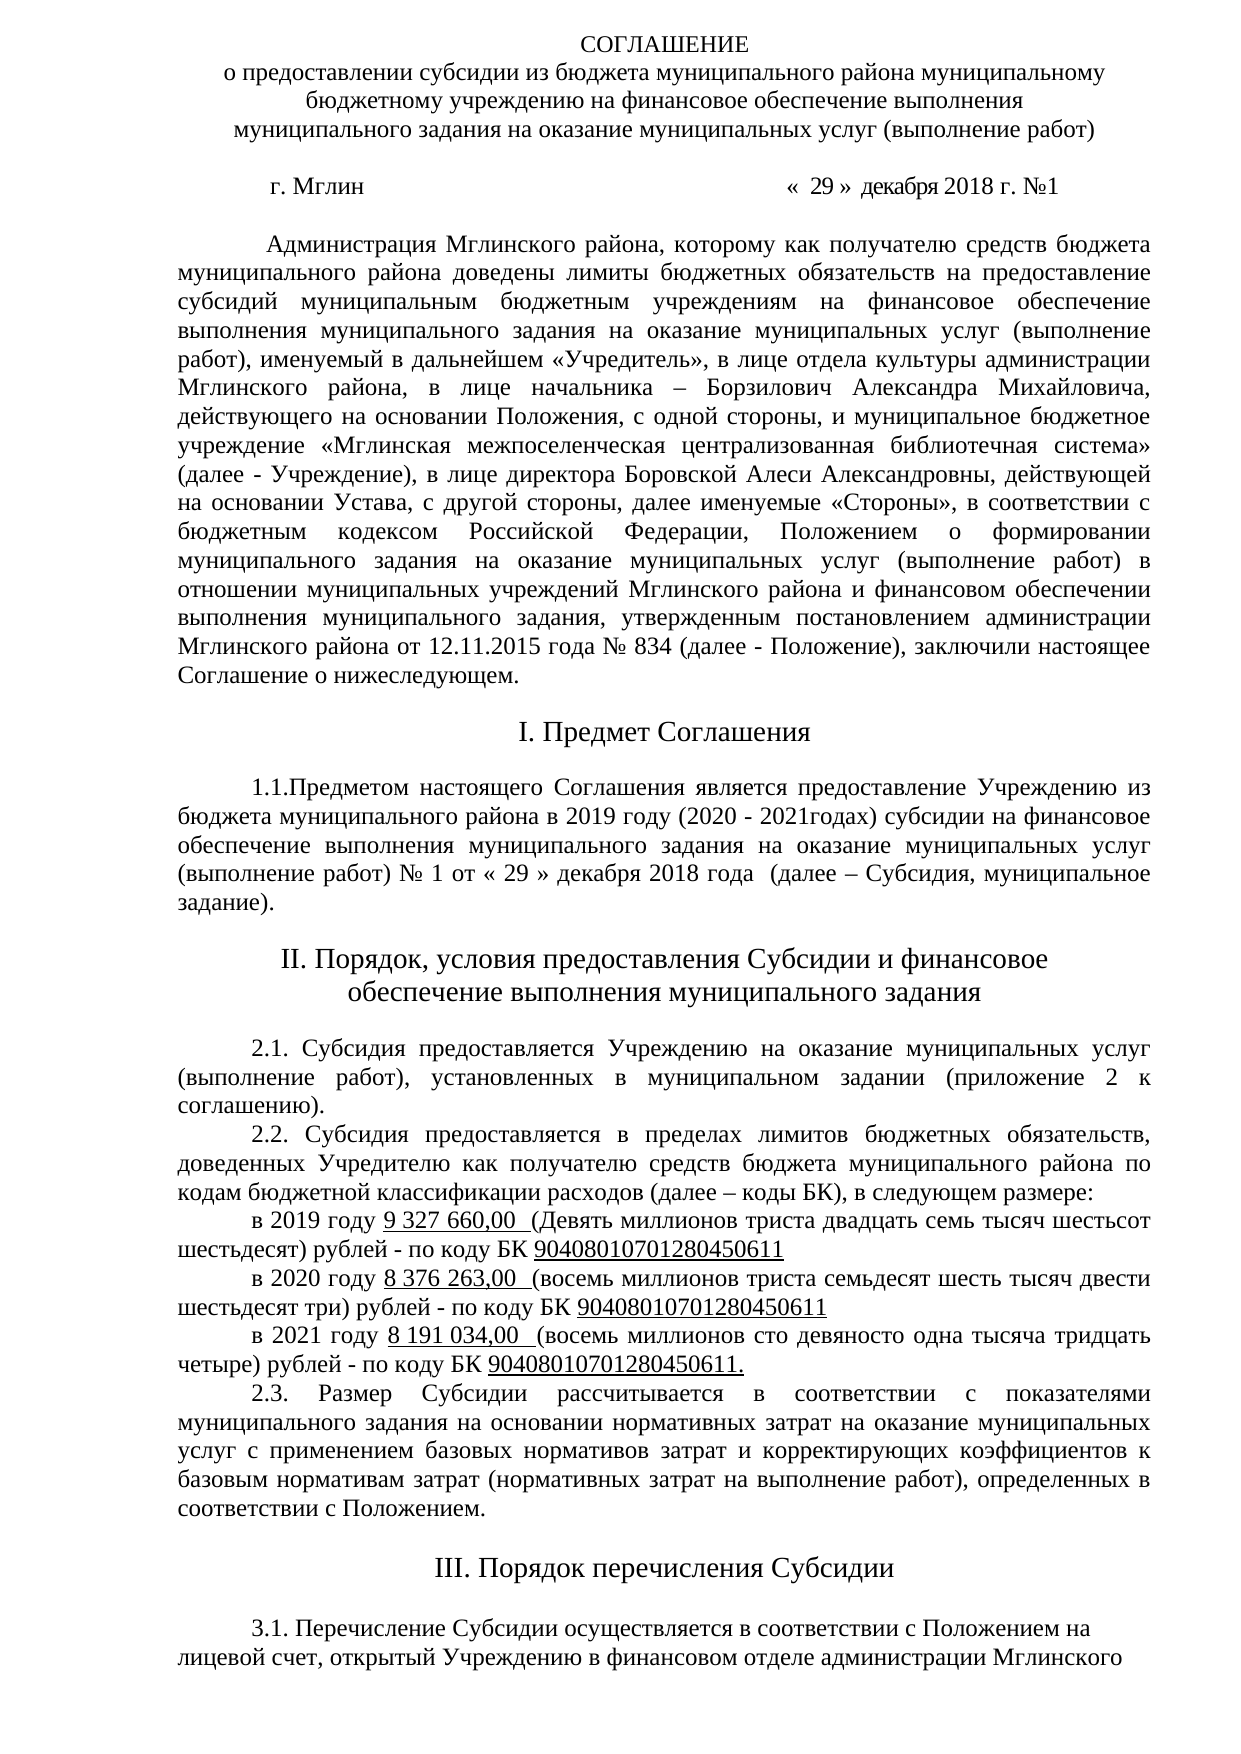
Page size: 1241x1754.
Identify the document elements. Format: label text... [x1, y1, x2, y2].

text в 2021 году 8 191 034,00 (восемь миллионов сто девяносто одна тысяча тридцать четыре) рублей - по коду БК 90408010701280450611. [177, 1321, 1152, 1378]
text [177, 1613, 1152, 1670]
text в 2020 году 8 376 263,00 (восемь миллионов триста семьдесят шесть тысяч двести шестьдесят три) рублей - по коду БК 90408010701280450611 [177, 1263, 1152, 1321]
text о предоставлении субсидии из бюджета муниципального района муниципальному бюджетному учреждению на финансовое обеспечение выполнения [177, 58, 1152, 114]
text в 2019 году 9 327 660,00 (Девять миллионов триста двадцать семь тысяч шестьсот шестьдесят) рублей - по коду БК 90408010701280450611 [177, 1206, 1152, 1263]
text III. Порядок перечисления Субсидии [177, 1551, 1152, 1584]
text Администрация Мглинского района, которому как получателю средств бюджета муниципального района доведены лимиты бюджетных обязательств на предоставление субсидий муниципальным бюджетным учреждениям на финансовое обеспечение выполнения муниципального задания на оказание муниципальных услуг (выполнение работ), именуемый в дальнейшем «Учредитель», в лице отдела культуры администрации Мглинского района, в лице начальника – Борзилович Александра Михайловича, действующего на основании Положения, с одной стороны, и муниципальное бюджетное учреждение «Мглинская межпоселенческая централизованная библиотечная система» (далее - Учреждение), в лице директора Боровской Алеси Александровны, действующей на основании Устава, с другой стороны, далее именуемые «Стороны», в соответствии с бюджетным кодексом Российской Федерации, Положением о формировании муниципального задания на оказание муниципальных услуг (выполнение работ) в отношении муниципальных учреждений Мглинского района и финансовом обеспечении выполнения муниципального задания, утвержденным постановлением администрации Мглинского района от 12.11.2015 года № 834 (далее - Положение), заключили настоящее Соглашение о нижеследующем. [177, 229, 1152, 689]
text муниципального задания на оказание муниципальных услуг (выполнение работ) [177, 114, 1152, 142]
text СОГЛАШЕНИЕ [177, 29, 1152, 58]
text 1.1.Предметом настоящего Соглашения является предоставление Учреждению из бюджета муниципального района в 2019 году (2020 - 2021годах) субсидии на финансовое обеспечение выполнения муниципального задания на оказание муниципальных услуг (выполнение работ) № 1 от « 29 » декабря 2018 года (далее – Субсидия, муниципальное задание). [177, 772, 1152, 916]
text 2.1. Субсидия предоставляется Учреждению на оказание муниципальных услуг (выполнение работ), установленных в муниципальном задании (приложение 2 к соглашению). [177, 1033, 1152, 1119]
text 2.3. Размер Субсидии рассчитывается в соответствии с показателями муниципального задания на основании нормативных затрат на оказание муниципальных услуг с применением базовых нормативов затрат и корректирующих коэффициентов к базовым нормативам затрат (нормативных затрат на выполнение работ), определенных в соответствии с Положением. [177, 1378, 1152, 1522]
text 2.2. Субсидия предоставляется в пределах лимитов бюджетных обязательств, доведенных Учредителю как получателю средств бюджета муниципального района по кодам бюджетной классификации расходов (далее – коды БК), в следующем размере: [177, 1119, 1152, 1206]
text г. Мглин « 29 » декабря 2018 г. №1 [944, 171, 1152, 200]
text I. Предмет Соглашения [177, 714, 1152, 747]
text II. Порядок, условия предоставления Субсидии и финансовое обеспечение выполнения муниципального задания [177, 941, 1152, 1008]
text г. Мглин « 29 » декабря 2018 г. №1 [177, 171, 786, 200]
